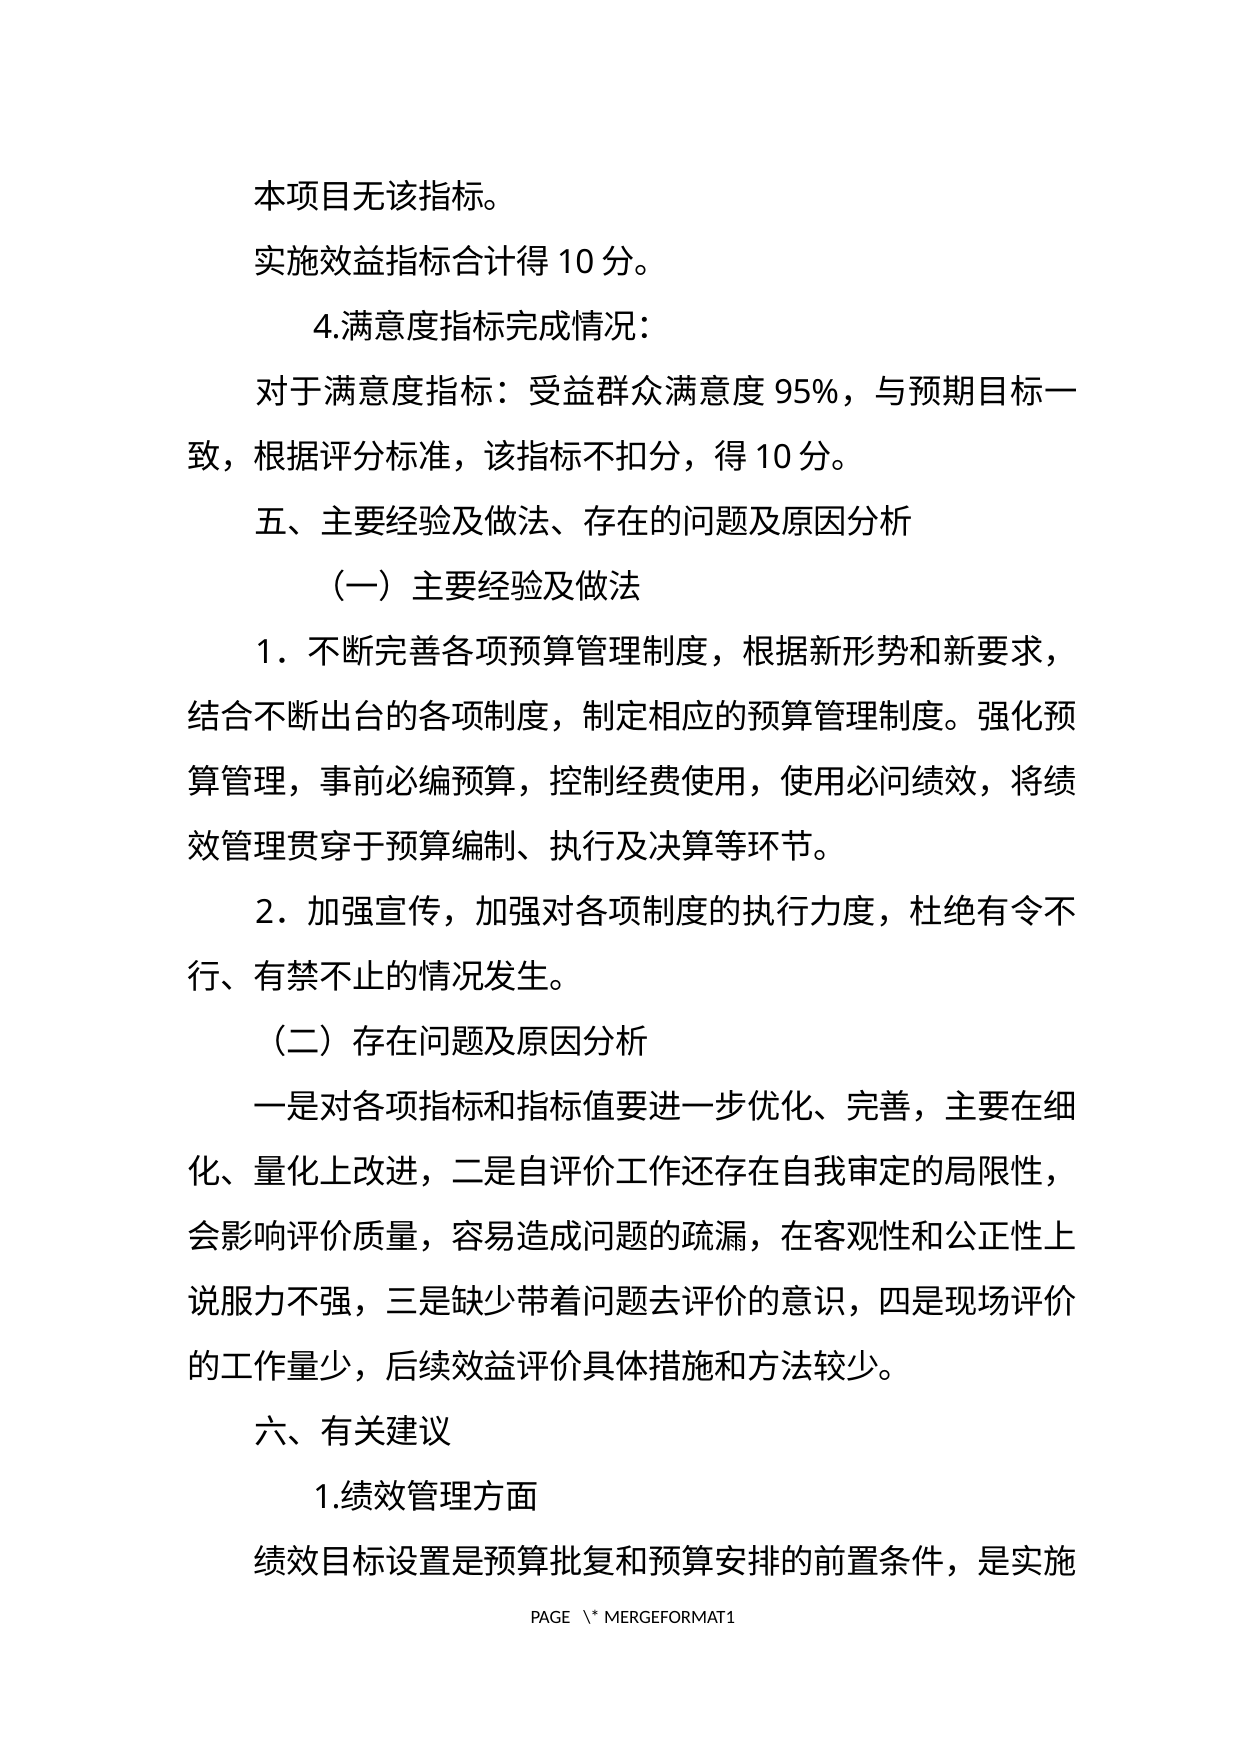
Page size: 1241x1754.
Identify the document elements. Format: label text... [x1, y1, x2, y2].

text 五、主要经验及做法、存在的问题及原因分析 [187, 487, 1078, 552]
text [187, 162, 1078, 292]
text 六、有关建议 [187, 1397, 1078, 1462]
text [187, 1462, 1078, 1592]
text （一）主要经验及做法 1．不断完善各项预算管理制度，根据新形势和新要求，结合不断出台的各项制度，制定相应的预算管理制度。强化预算管理，事前必编预算，控制经费使用，使用必问绩效，将绩效管理贯穿于预算编制、执行及决算等环节。 2．加强宣传，加强对各项制度的执行力度，杜绝有令不行、有禁不止的情况发生。 （二）存在问题及原因分析 一是对各项指标和指标值要进一步优化、完善，主要在细化、量化上改进，二是自评价工作还存在自我审定的局限性，会影响评价质量，容易造成问题的疏漏，在客观性和公正性上说服力不强，三是缺少带着问题去评价的意识，四是现场评价的工作量少，后续效益评价具体措施和方法较少。 [187, 552, 1078, 1397]
text 4.满意度指标完成情况： 对于满意度指标：受益群众满意度95%，与预期目标一致，根据评分标准，该指标不扣分，得10分。 [187, 292, 1078, 487]
